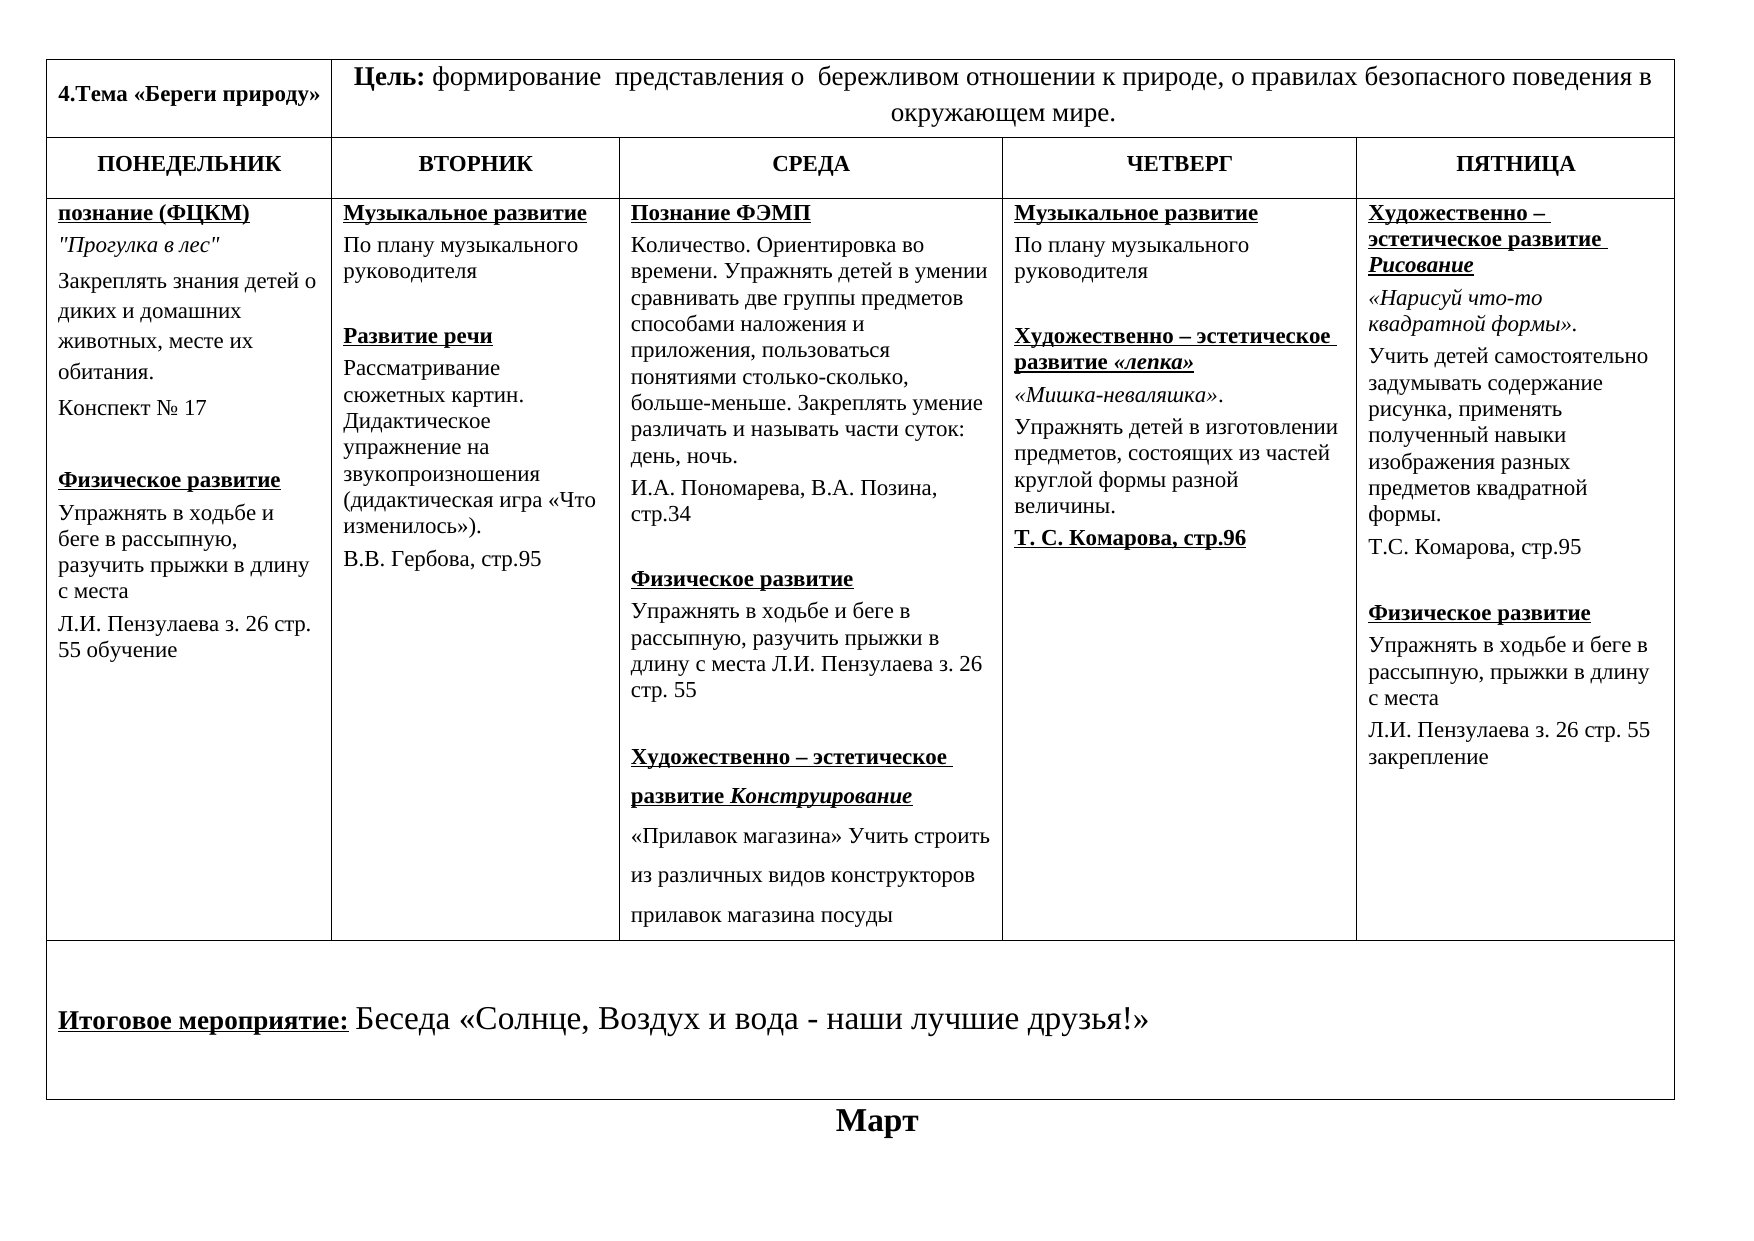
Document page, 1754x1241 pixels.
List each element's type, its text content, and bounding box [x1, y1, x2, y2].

table_cell Итоговое мероприятие: Беседа «Солнце, Воздух и вода - наши лучшие друзья!» [47, 941, 1674, 1099]
text Март [59, 1100, 1695, 1138]
table_cell Музыкальное развитие По плану музыкального руководителя Развитие речи Рассматривание сюжетных картин. Дидактическое упражнение на звукопроизношения (дидактическая игра «Что изменилось»). В.В. Гербова, стр.95 [332, 199, 619, 940]
table_cell Музыкальное развитие По плану музыкального руководителя Художественно – эстетическое развитие «лепка» «Мишка-неваляшка». Упражнять детей в изготовлении предметов, состоящих из частей круглой формы разной величины. Т. С. Комарова, стр.96 [1003, 199, 1356, 940]
table_cell ПОНЕДЕЛЬНИК [47, 138, 331, 198]
table_cell ВТОРНИК [332, 138, 619, 198]
table_cell познание (ФЦКМ) "Прогулка в лес" Закреплять знания детей о диких и домашних животных, месте их обитания. Конспект № 17 Физическое развитие Упражнять в ходьбе и беге в рассыпную, разучить прыжки в длину с места Л.И. Пензулаева з. 26 стр. 55 обучение [47, 199, 331, 940]
table_cell ПЯТНИЦА [1357, 138, 1674, 198]
table_cell ЧЕТВЕРГ [1003, 138, 1356, 198]
table_header Цель: формирование представления о бережливом отношении к природе, о правилах безопасного поведения в окружающем мире. [332, 60, 1674, 137]
table_header 4.Тема «Береги природу» [47, 60, 331, 137]
table_cell СРЕДА [620, 138, 1002, 198]
table_cell Художественно – эстетическое развитие Рисование «Нарисуй что-то квадратной формы». Учить детей самостоятельно задумывать содержание рисунка, применять полученный навыки изображения разных предметов квадратной формы. Т.С. Комарова, стр.95 Физическое развитие Упражнять в ходьбе и беге в рассыпную, прыжки в длину с места Л.И. Пензулаева з. 26 стр. 55 закрепление [1357, 199, 1674, 940]
table_cell Познание ФЭМП Количество. Ориентировка во времени. Упражнять детей в умении сравнивать две группы предметов способами наложения и приложения, пользоваться понятиями столько-сколько, больше-меньше. Закреплять умение различать и называть части суток: день, ночь. И.А. Пономарева, В.А. Позина, стр.34 Физическое развитие Упражнять в ходьбе и беге в рассыпную, разучить прыжки в длину с места Л.И. Пензулаева з. 26 стр. 55 Художественно – эстетическое развитие Конструирование «Прилавок магазина» Учить строить из различных видов конструкторов прилавок магазина посуды [620, 199, 1002, 940]
